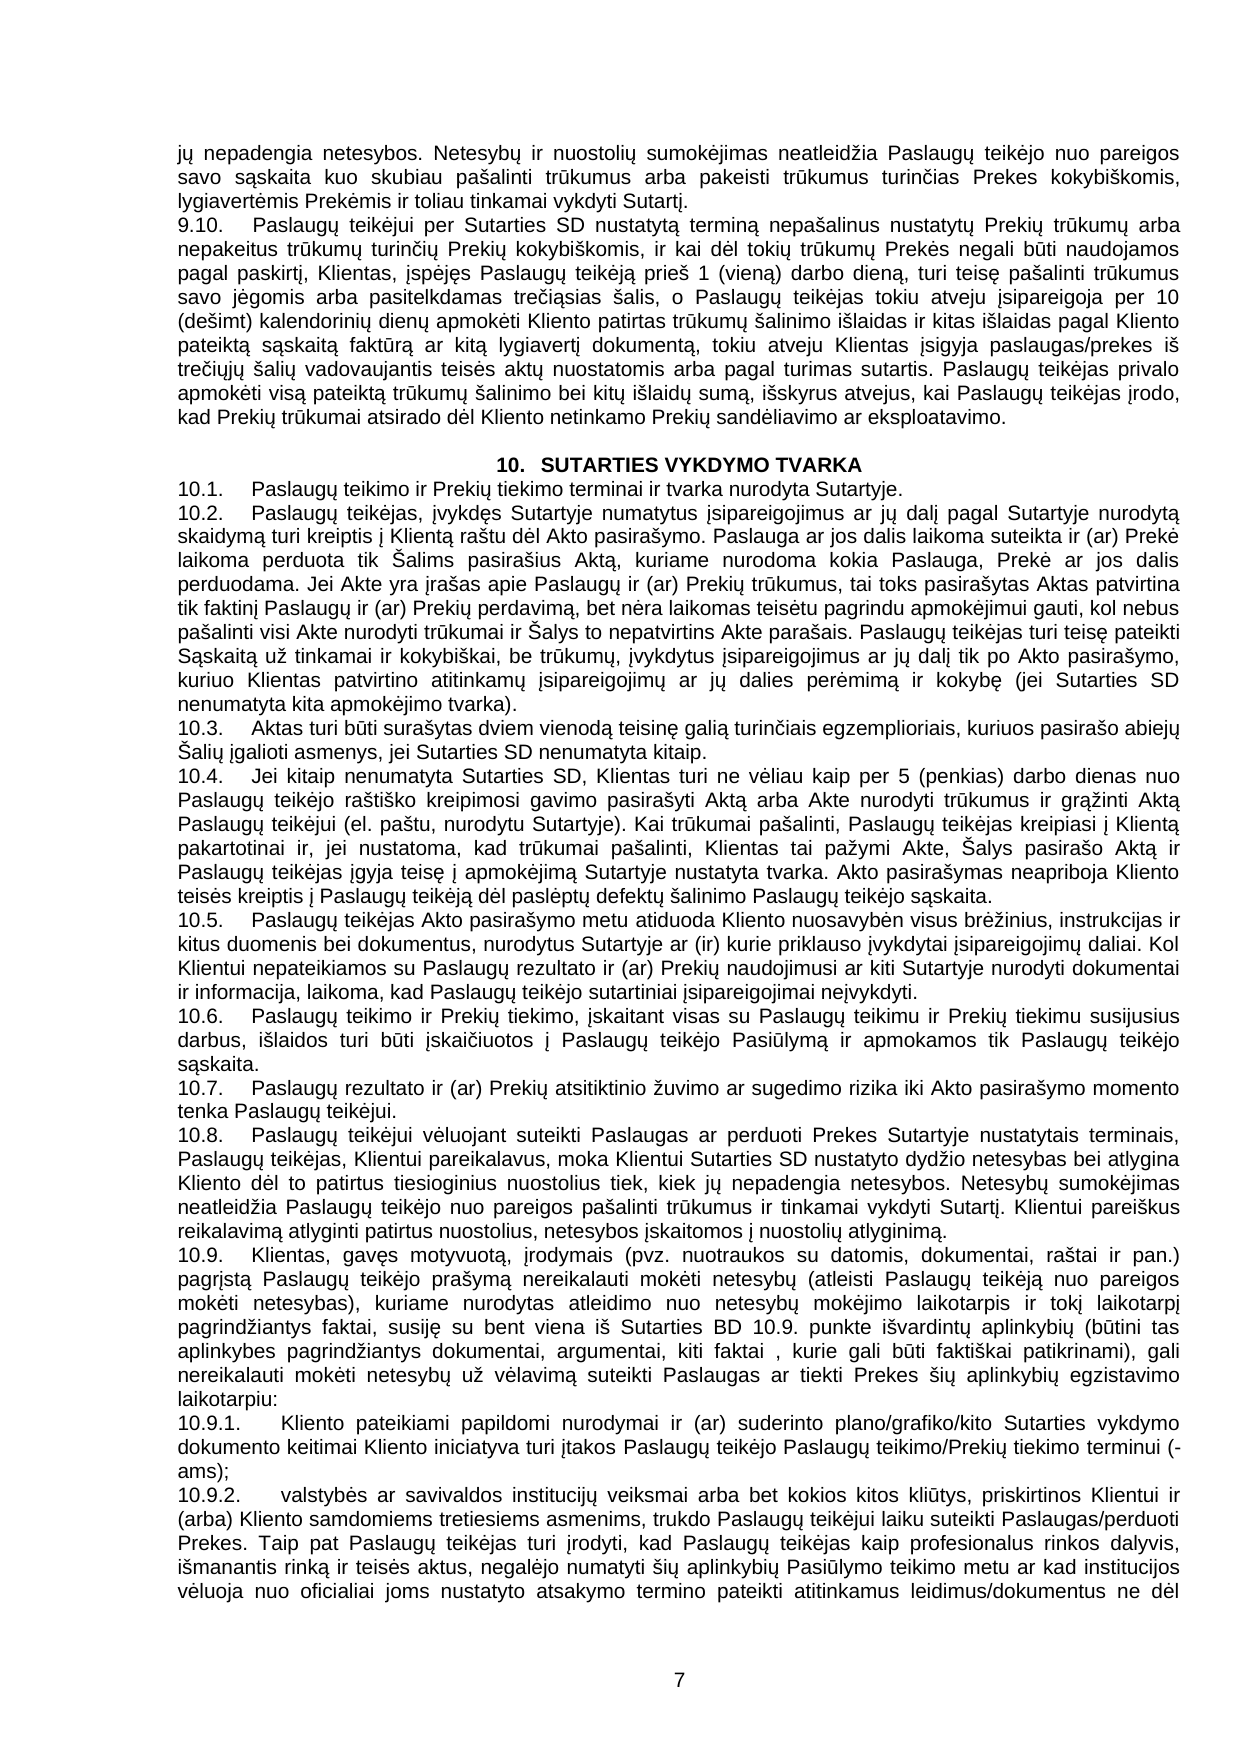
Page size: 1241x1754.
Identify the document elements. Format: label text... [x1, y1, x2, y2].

list Paslaugų teikėjui per Sutarties SD nustatytą terminą nepašalinus nustatytų Prekių trūkumų arba nepakeitus trūkumų turinčių Prekių kokybiškomis, ir kai dėl tokių trūkumų Prekės negali būti naudojamos pagal paskirtį, Klientas, įspėjęs Paslaugų teikėją prieš 1 (vieną) darbo dieną, turi teisę pašalinti trūkumus savo jėgomis arba pasitelkdamas trečiąsias šalis, o Paslaugų teikėjas tokiu atveju įsipareigoja per 10 (dešimt) kalendorinių dienų apmokėti Kliento patirtas trūkumų šalinimo išlaidas ir kitas išlaidas pagal Kliento pateiktą sąskaitą faktūrą ar kitą lygiavertį dokumentą, tokiu atveju Klientas įsigyja paslaugas/prekes iš trečiųjų šalių vadovaujantis teisės aktų nuostatomis arba pagal turimas sutartis. Paslaugų teikėjas privalo apmokėti visą pateiktą trūkumų šalinimo bei kitų išlaidų sumą, išskyrus atvejus, kai Paslaugų teikėjas įrodo, kad Prekių trūkumai atsirado dėl Kliento netinkamo Prekių sandėliavimo ar eksploatavimo. [177, 213, 1181, 428]
list Jei kitaip nenumatyta Sutarties SD, Klientas turi ne vėliau kaip per 5 (penkias) darbo dienas nuo Paslaugų teikėjo raštiško kreipimosi gavimo pasirašyti Aktą arba Akte nurodyti trūkumus ir grąžinti Aktą Paslaugų teikėjui (el. paštu, nurodytu Sutartyje). Kai trūkumai pašalinti, Paslaugų teikėjas kreipiasi į Klientą pakartotinai ir, jei nustatoma, kad trūkumai pašalinti, Klientas tai pažymi Akte, Šalys pasirašo Aktą ir Paslaugų teikėjas įgyja teisę į apmokėjimą Sutartyje nustatyta tvarka. Akto pasirašymas neapriboja Kliento teisės kreiptis į Paslaugų teikėją dėl paslėptų defektų šalinimo Paslaugų teikėjo sąskaita. [177, 764, 1181, 908]
list Paslaugų teikimo ir Prekių tiekimo, įskaitant visas su Paslaugų teikimu ir Prekių tiekimu susijusius darbus, išlaidos turi būti įskaičiuotos į Paslaugų teikėjo Pasiūlymą ir apmokamos tik Paslaugų teikėjo sąskaita. [177, 1003, 1181, 1075]
list Paslaugų teikėjui vėluojant suteikti Paslaugas ar perduoti Prekes Sutartyje nustatytais terminais, Paslaugų teikėjas, Klientui pareikalavus, moka Klientui Sutarties SD nustatyto dydžio netesybas bei atlygina Kliento dėl to patirtus tiesioginius nuostolius tiek, kiek jų nepadengia netesybos. Netesybų sumokėjimas neatleidžia Paslaugų teikėjo nuo pareigos pašalinti trūkumus ir tinkamai vykdyti Sutartį. Klientui pareiškus reikalavimą atlyginti patirtus nuostolius, netesybos įskaitomos į nuostolių atlyginimą. [177, 1123, 1181, 1243]
list Klientas, gavęs motyvuotą, įrodymais (pvz. nuotraukos su datomis, dokumentai, raštai ir pan.) pagrįstą Paslaugų teikėjo prašymą nereikalauti mokėti netesybų (atleisti Paslaugų teikėją nuo pareigos mokėti netesybas), kuriame nurodytas atleidimo nuo netesybų mokėjimo laikotarpis ir tokį laikotarpį pagrindžiantys faktai, susiję su bent viena iš Sutarties BD 10.9. punkte išvardintų aplinkybių (būtini tas aplinkybes pagrindžiantys dokumentai, argumentai, kiti faktai , kurie gali būti faktiškai patikrinami), gali nereikalauti mokėti netesybų už vėlavimą suteikti Paslaugas ar tiekti Prekes šių aplinkybių egzistavimo laikotarpiu: [177, 1243, 1181, 1411]
list Paslaugų teikimo ir Prekių tiekimo terminai ir tvarka nurodyta Sutartyje. [177, 476, 1181, 500]
list Paslaugų rezultato ir (ar) Prekių atsitiktinio žuvimo ar sugedimo rizika iki Akto pasirašymo momento tenka Paslaugų teikėjui. [177, 1075, 1181, 1123]
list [177, 141, 1181, 213]
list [177, 1483, 1181, 1602]
list SUTARTIES VYKDYMO TVARKA [177, 452, 1181, 476]
list Aktas turi būti surašytas dviem vienodą teisinę galią turinčiais egzemplioriais, kuriuos pasirašo abiejų Šalių įgalioti asmenys, jei Sutarties SD nenumatyta kitaip. [177, 716, 1181, 764]
list Kliento pateikiami papildomi nurodymai ir (ar) suderinto plano/grafiko/kito Sutarties vykdymo dokumento keitimai Kliento iniciatyva turi įtakos Paslaugų teikėjo Paslaugų teikimo/Prekių tiekimo terminui (-ams); [177, 1411, 1181, 1483]
list Paslaugų teikėjas, įvykdęs Sutartyje numatytus įsipareigojimus ar jų dalį pagal Sutartyje nurodytą skaidymą turi kreiptis į Klientą raštu dėl Akto pasirašymo. Paslauga ar jos dalis laikoma suteikta ir (ar) Prekė laikoma perduota tik Šalims pasirašius Aktą, kuriame nurodoma kokia Paslauga, Prekė ar jos dalis perduodama. Jei Akte yra įrašas apie Paslaugų ir (ar) Prekių trūkumus, tai toks pasirašytas Aktas patvirtina tik faktinį Paslaugų ir (ar) Prekių perdavimą, bet nėra laikomas teisėtu pagrindu apmokėjimui gauti, kol nebus pašalinti visi Akte nurodyti trūkumai ir Šalys to nepatvirtins Akte parašais. Paslaugų teikėjas turi teisę pateikti Sąskaitą už tinkamai ir kokybiškai, be trūkumų, įvykdytus įsipareigojimus ar jų dalį tik po Akto pasirašymo, kuriuo Klientas patvirtino atitinkamų įsipareigojimų ar jų dalies perėmimą ir kokybę (jei Sutarties SD nenumatyta kita apmokėjimo tvarka). [177, 500, 1181, 716]
list Paslaugų teikėjas Akto pasirašymo metu atiduoda Kliento nuosavybėn visus brėžinius, instrukcijas ir kitus duomenis bei dokumentus, nurodytus Sutartyje ar (ir) kurie priklauso įvykdytai įsipareigojimų daliai. Kol Klientui nepateikiamos su Paslaugų rezultato ir (ar) Prekių naudojimusi ar kiti Sutartyje nurodyti dokumentai ir informacija, laikoma, kad Paslaugų teikėjo sutartiniai įsipareigojimai neįvykdyti. [177, 908, 1181, 1003]
